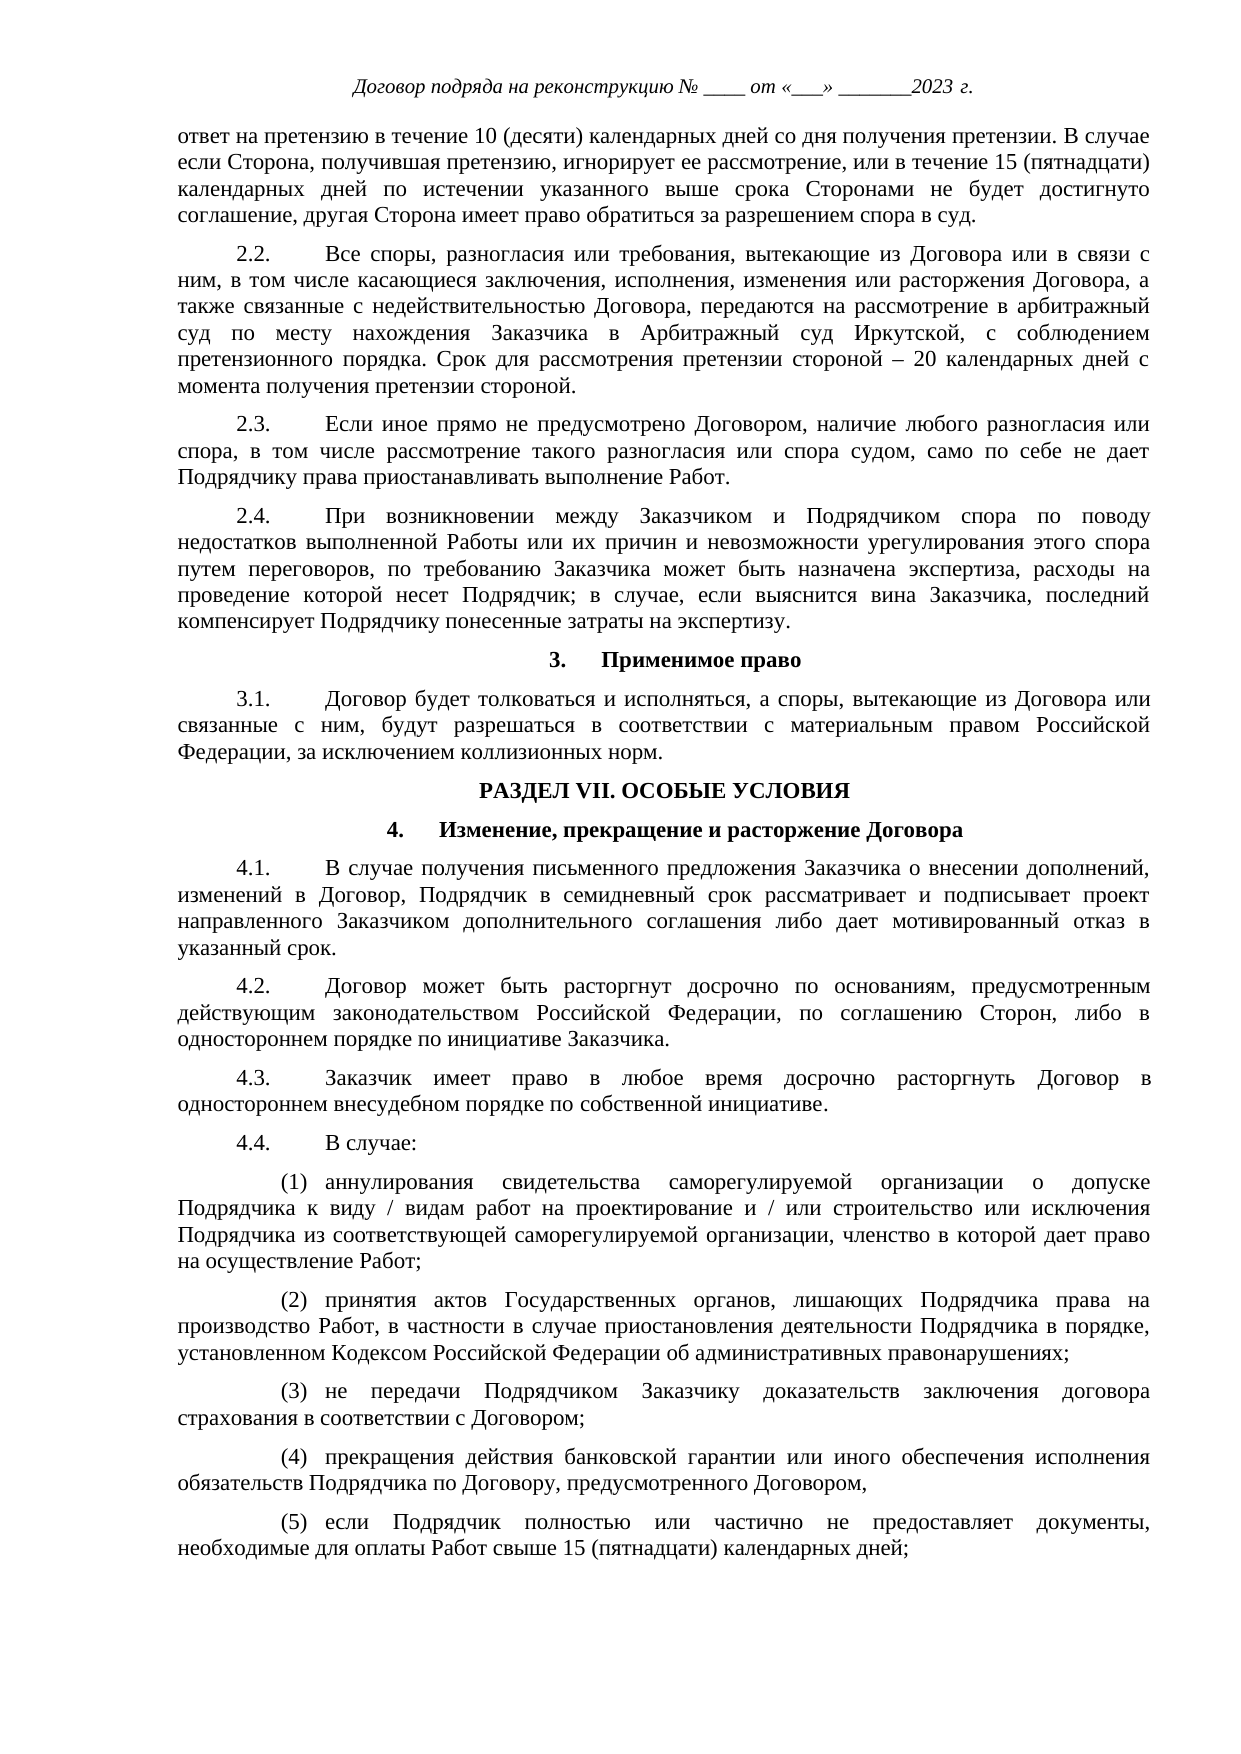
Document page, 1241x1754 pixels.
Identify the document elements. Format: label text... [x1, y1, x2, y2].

text прекращения действия банковской гарантии или иного обеспечения исполнения обязательств Подрядчика по Договору, предусмотренного Договором, [177, 1443, 1152, 1495]
text Изменение, прекращение и расторжение Договора [177, 816, 1152, 842]
list РАЗДЕЛ VII. ОСОБЫЕ УСЛОВИЯ [177, 777, 1152, 803]
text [177, 122, 1152, 227]
text Договор будет толковаться и исполняться, а споры, вытекающие из Договора или связанные с ним, будут разрешаться в соответствии с материальным правом Российской Федерации, за исключением коллизионных норм. [177, 685, 1152, 764]
text В случае получения письменного предложения Заказчика о внесении дополнений, изменений в Договор, Подрядчик в семидневный срок рассматривает и подписывает проект направленного Заказчиком дополнительного соглашения либо дает мотивированный отказ в указанный срок. [177, 854, 1152, 960]
text При возникновении между Заказчиком и Подрядчиком спора по поводу недостатков выполненной Работы или их причин и невозможности урегулирования этого спора путем переговоров, по требованию Заказчика может быть назначена экспертиза, расходы на проведение которой несет Подрядчик; в случае, если выяснится вина Заказчика, последний компенсирует Подрядчику понесенные затраты на экспертизу. [177, 502, 1152, 634]
text не передачи Подрядчиком Заказчику доказательств заключения договора страхования в соответствии с Договором; [177, 1377, 1152, 1430]
text Все споры, разногласия или требования, вытекающие из Договора или в связи с ним, в том числе касающиеся заключения, исполнения, изменения или расторжения Договора, а также связанные с недействительностью Договора, передаются на рассмотрение в арбитражный суд по месту нахождения Заказчика в Арбитражный суд Иркутской, с соблюдением претензионного порядка. Срок для рассмотрения претензии стороной – 20 календарных дней с момента получения претензии стороной. [177, 240, 1152, 398]
text В случае: [177, 1129, 1152, 1156]
text аннулирования свидетельства саморегулируемой организации о допуске Подрядчика к виду / видам работ на проектирование и / или строительство или исключения Подрядчика из соответствующей саморегулируемой организации, членство в которой дает право на осуществление Работ; [177, 1168, 1152, 1273]
text принятия актов Государственных органов, лишающих Подрядчика права на производство Работ, в частности в случае приостановления деятельности Подрядчика в порядке, установленном Кодексом Российской Федерации об административных правонарушениях; [177, 1286, 1152, 1365]
text Договор может быть расторгнут досрочно по основаниям, предусмотренным действующим законодательством Российской Федерации, по соглашению Сторон, либо в одностороннем порядке по инициативе Заказчика. [177, 972, 1152, 1051]
text Если иное прямо не предусмотрено Договором, наличие любого разногласия или спора, в том числе рассмотрение такого разногласия или спора судом, само по себе не дает Подрядчику права приостанавливать выполнение Работ. [177, 411, 1152, 489]
text если Подрядчик полностью или частично не предоставляет документы, необходимые для оплаты Работ свыше 15 (пятнадцати) календарных дней; [177, 1508, 1152, 1561]
text Применимое право [177, 646, 1152, 673]
text Заказчик имеет право в любое время досрочно расторгнуть Договор в одностороннем внесудебном порядке по собственной инициативе. [177, 1064, 1152, 1117]
